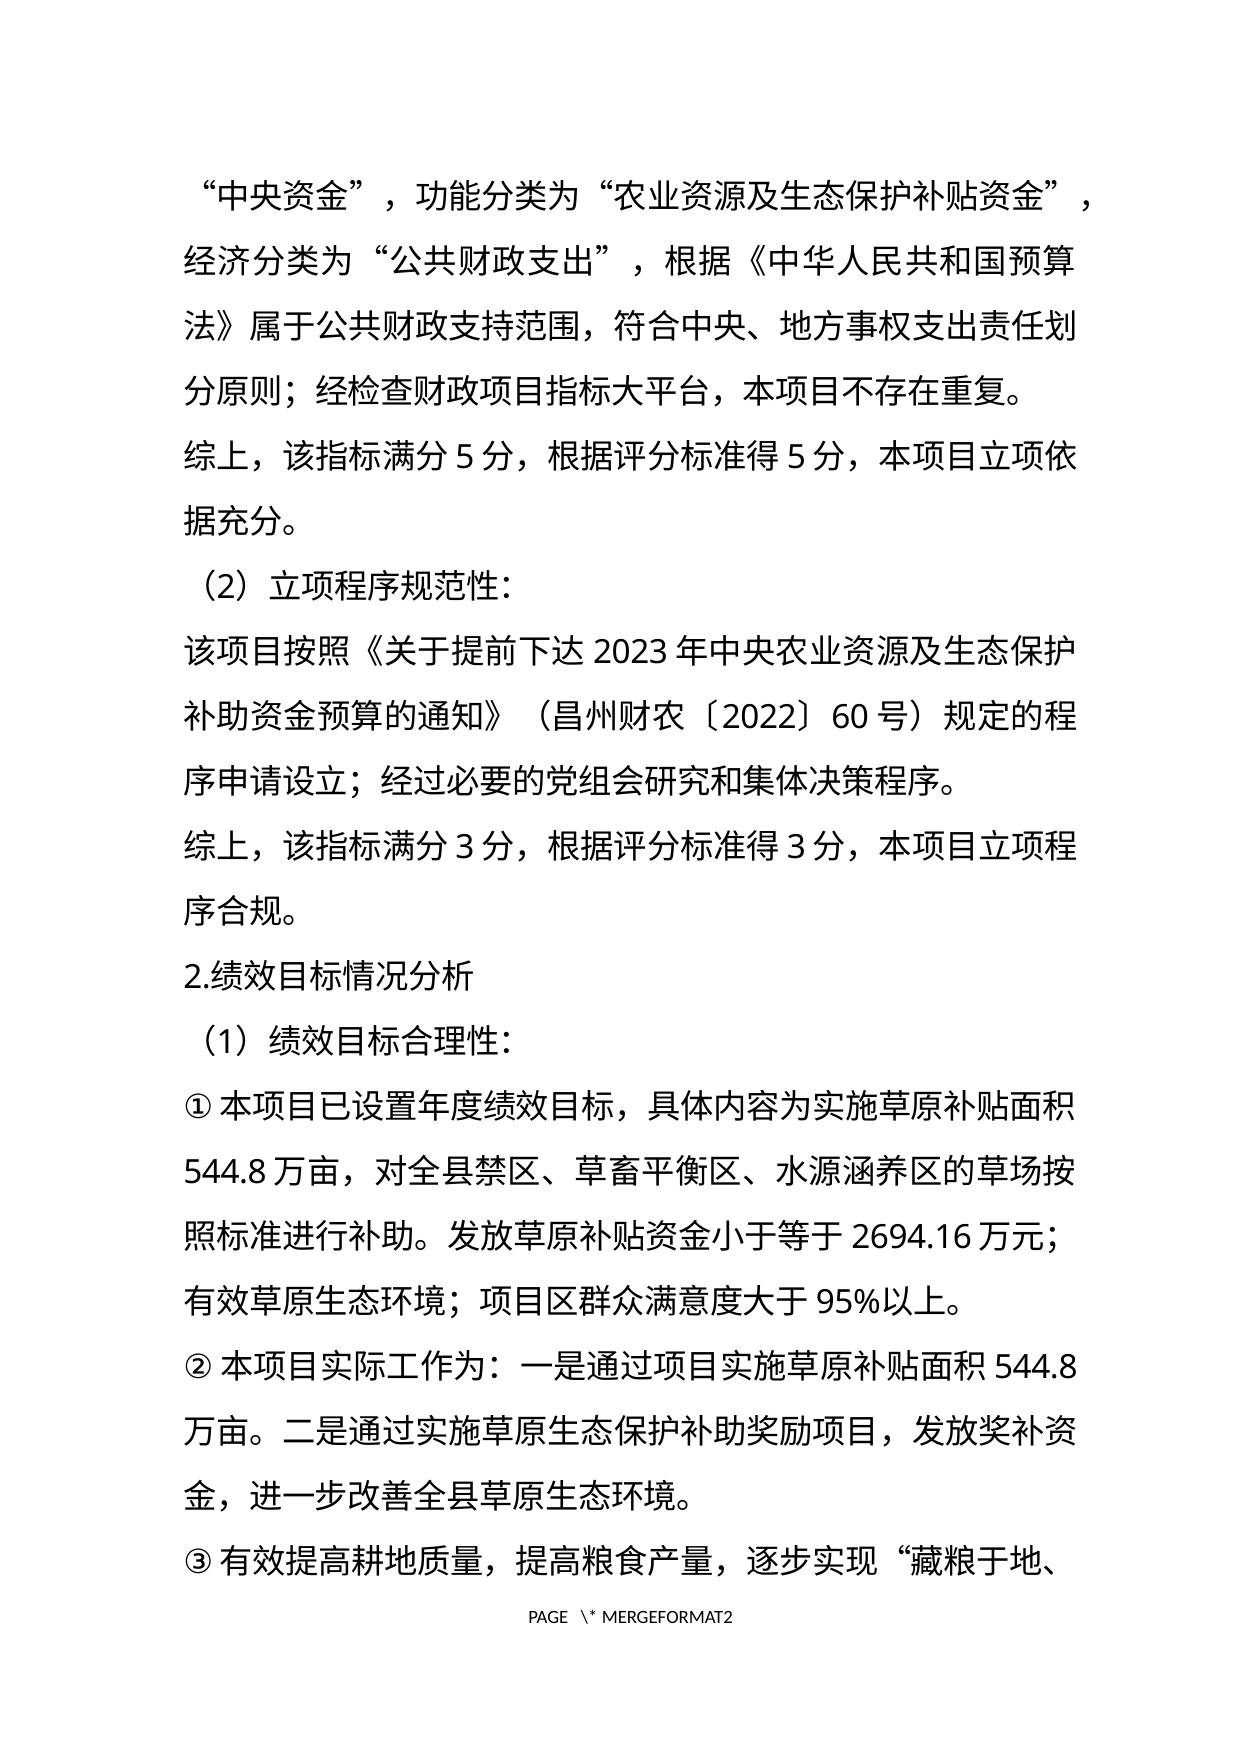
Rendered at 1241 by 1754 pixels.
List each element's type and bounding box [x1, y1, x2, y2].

text [183, 162, 1078, 1592]
